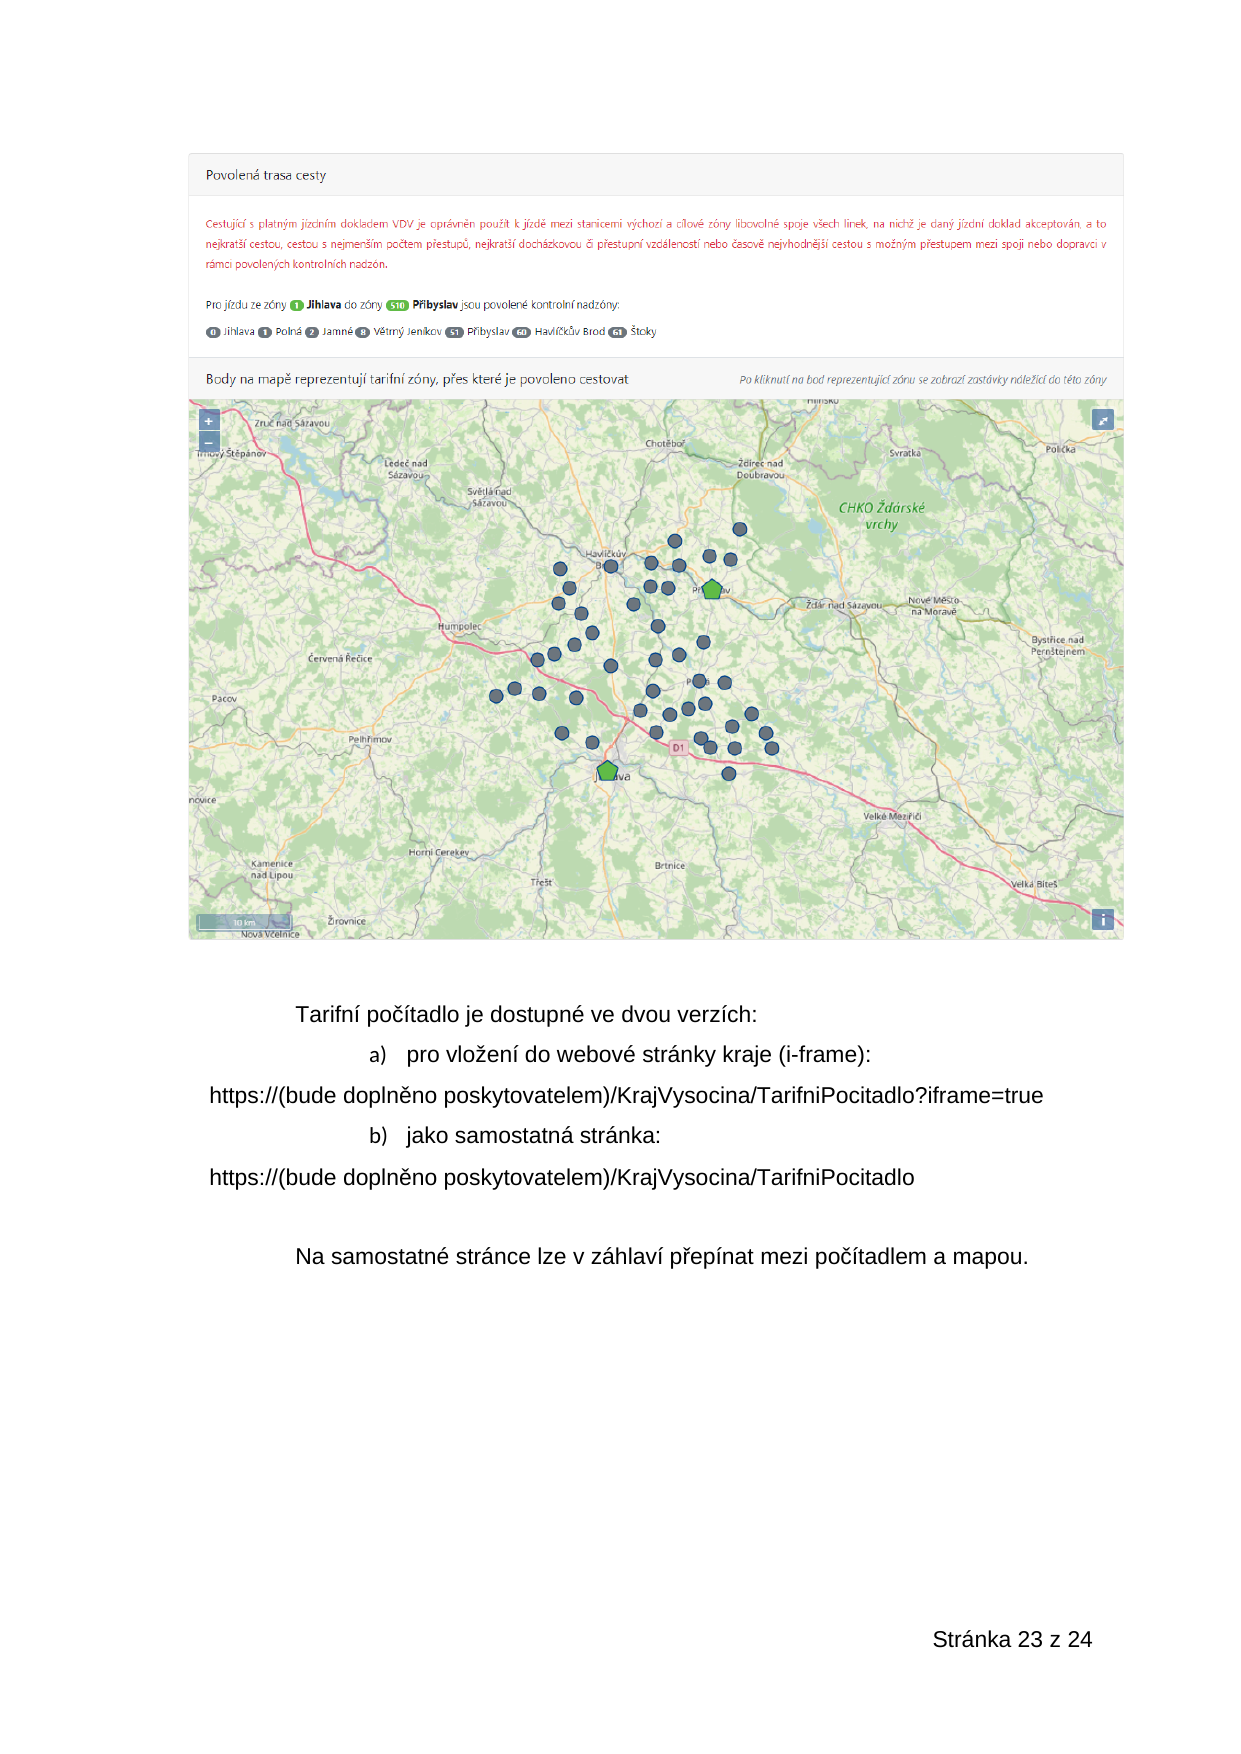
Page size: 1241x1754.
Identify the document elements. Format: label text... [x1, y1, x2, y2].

text https://(bude doplněno poskytovatelem)/KrajVysocina/TarifniPocitadlo?iframe=true [177, 1082, 1093, 1108]
list jako samostatná stránka: [369, 1122, 1093, 1150]
text Na samostatné stránce lze v záhlaví přepínat mezi počítadlem a mapou. [295, 1243, 1093, 1269]
list pro vložení do webové stránky kraje (i-frame): [369, 1040, 1093, 1068]
text https://(bude doplněno poskytovatelem)/KrajVysocina/TarifniPocitadlo [177, 1164, 1093, 1190]
text Tarifní počítadlo je dostupné ve dvou verzích: [295, 1001, 1093, 1027]
picture [183, 147, 1128, 947]
